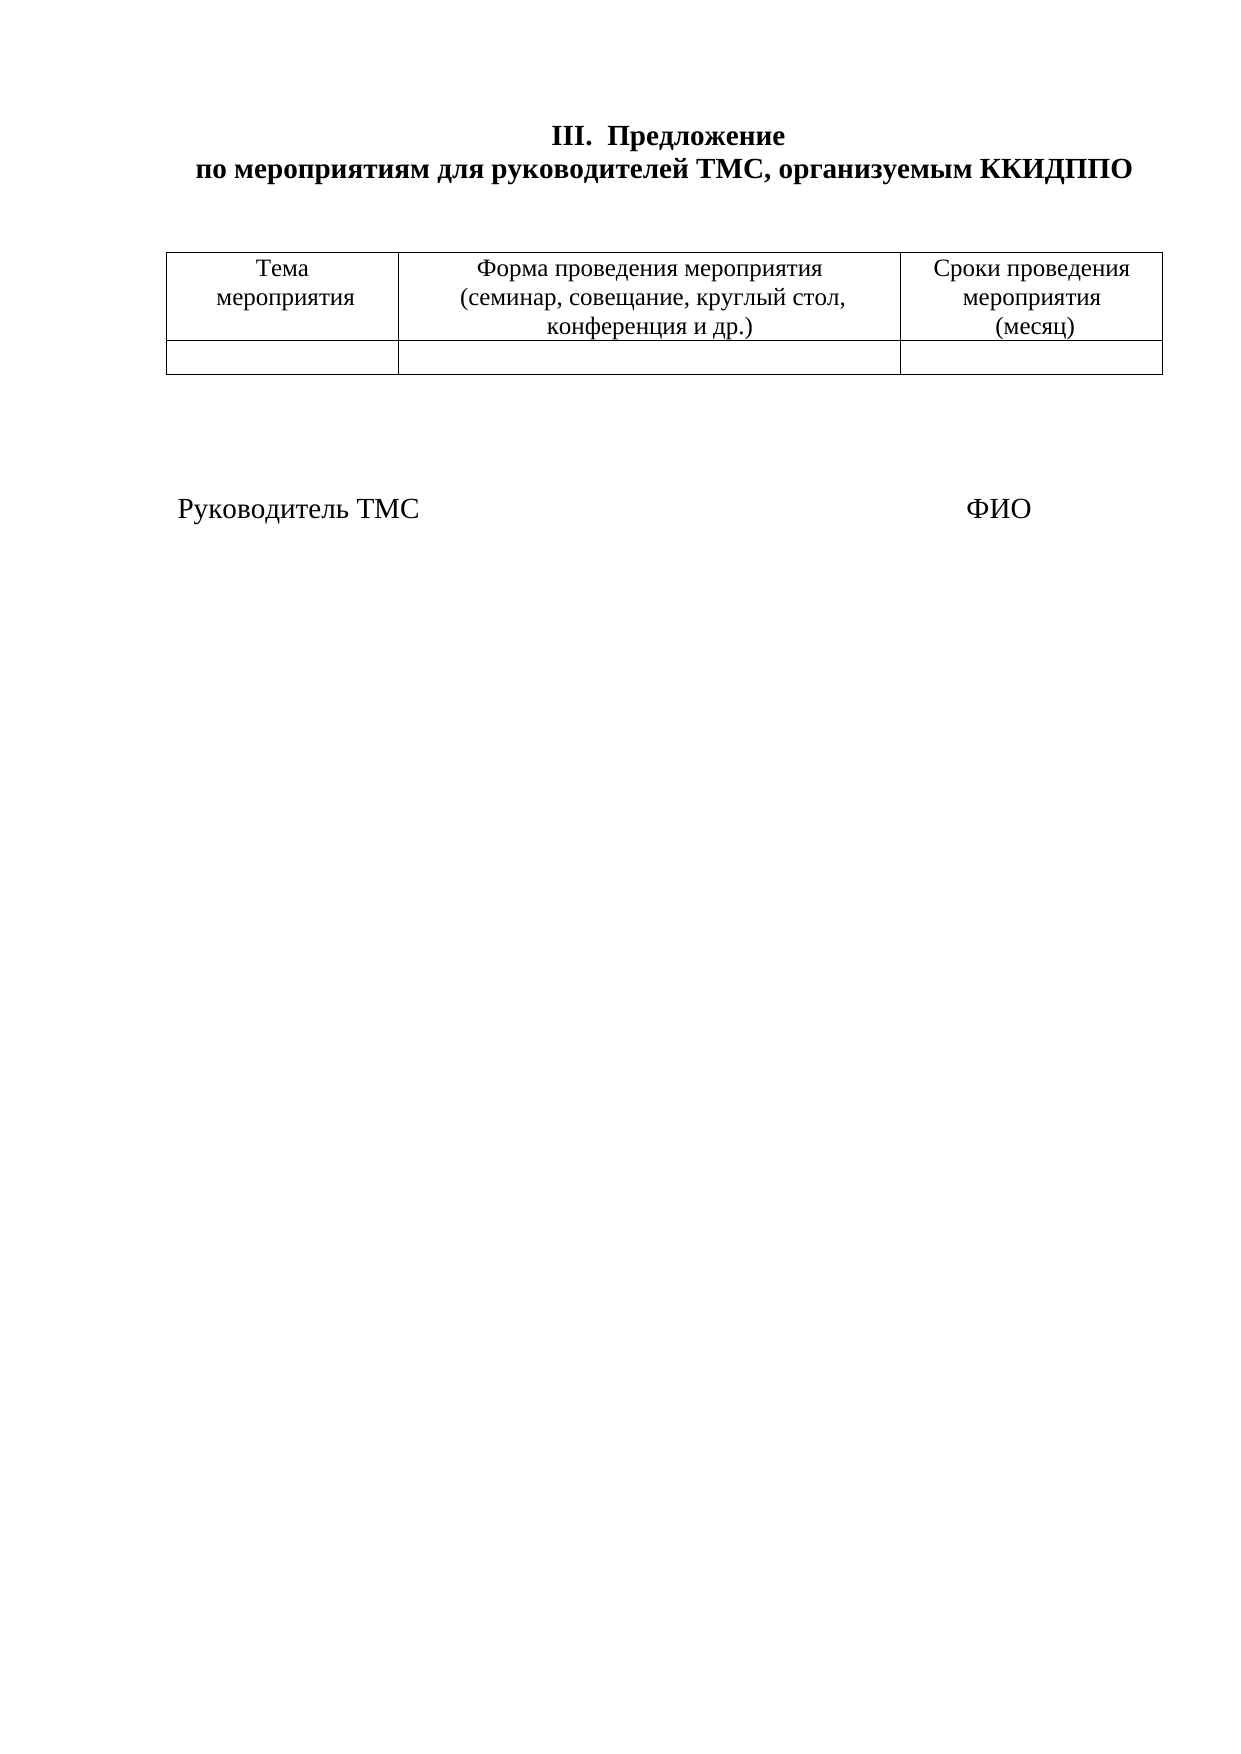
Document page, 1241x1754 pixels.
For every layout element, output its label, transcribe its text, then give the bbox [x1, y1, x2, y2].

table_header Сроки проведения мероприятия (месяц) [901, 253, 1162, 339]
table_cell [167, 341, 398, 374]
text III. Предложение [177, 118, 1152, 152]
text по мероприятиям для руководителей ТМС, организуемым ККИДППО [177, 152, 1152, 185]
text Руководитель ТМС ФИО [177, 491, 1152, 524]
table_header Тема мероприятия [167, 253, 398, 339]
table_cell [399, 341, 900, 374]
table_header Форма проведения мероприятия (семинар, совещание, круглый стол, конференция и др.) [399, 253, 900, 339]
table_cell [901, 341, 1162, 374]
